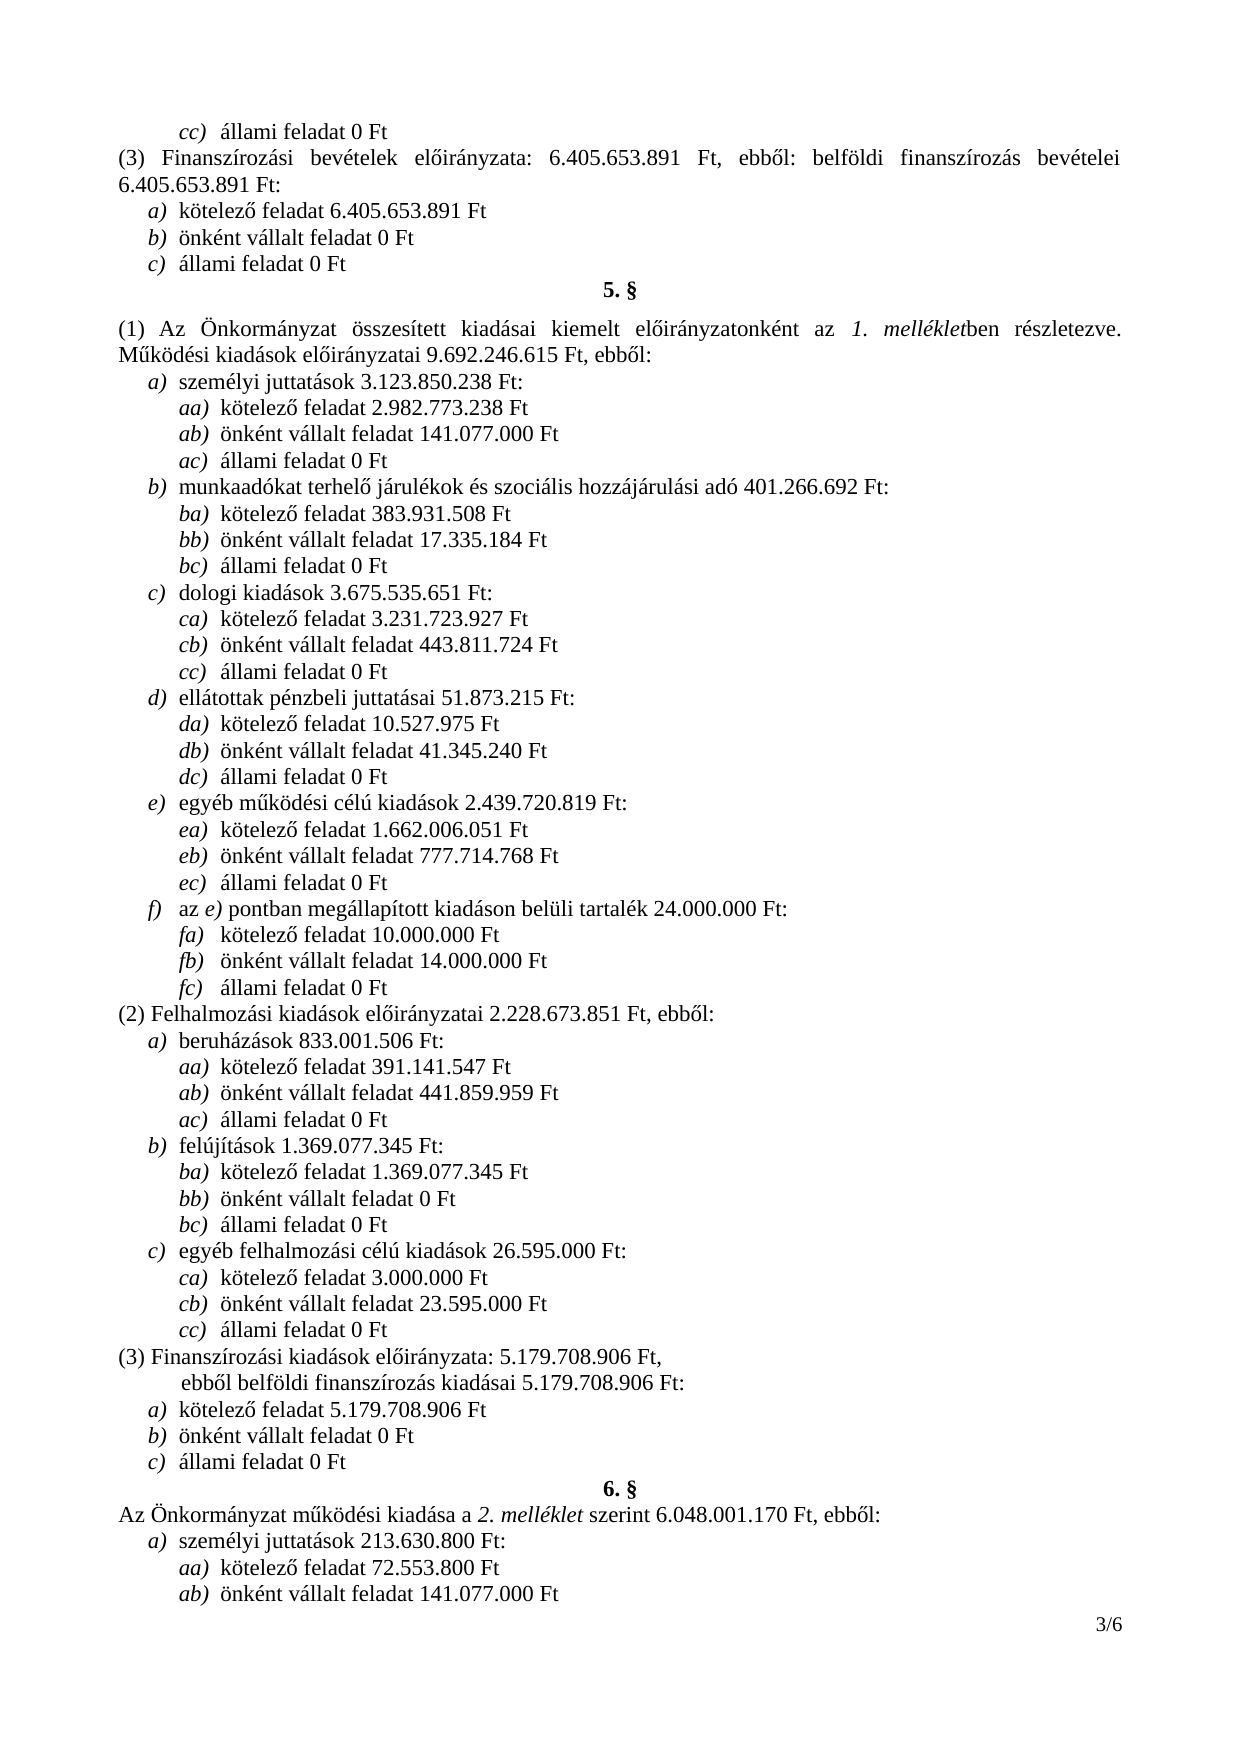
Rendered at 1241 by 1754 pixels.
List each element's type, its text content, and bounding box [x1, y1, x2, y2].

text c) állami feladat 0 Ft [148, 250, 1122, 276]
text a) személyi juttatások 213.630.800 Ft: [148, 1527, 1122, 1554]
text b) önként vállalt feladat 0 Ft [148, 1422, 1122, 1448]
text aa) kötelező feladat 2.982.773.238 Ft [178, 394, 1122, 421]
text bc) állami feladat 0 Ft [178, 552, 1122, 579]
text ac) állami feladat 0 Ft [178, 447, 1122, 473]
text eb) önként vállalt feladat 777.714.768 Ft [178, 842, 1122, 868]
text ab) önként vállalt feladat 441.859.959 Ft [178, 1079, 1122, 1106]
text cb) önként vállalt feladat 23.595.000 Ft [178, 1290, 1122, 1317]
text a) személyi juttatások 3.123.850.238 Ft: [148, 368, 1122, 394]
text Az Önkormányzat működési kiadása a 2. melléklet szerint 6.048.001.170 Ft, ebből: [118, 1501, 1122, 1527]
text b) munkaadókat terhelő járulékok és szociális hozzájárulási adó 401.266.692 Ft: [148, 473, 1122, 499]
text 5. § [118, 276, 1122, 303]
text b) önként vállalt feladat 0 Ft [148, 223, 1122, 250]
text (1) Az Önkormányzat összesített kiadásai kiemelt előirányzatonként az 1. mellékletben részletezve. Működési kiadások előirányzatai 9.692.246.615 Ft, ebből: [118, 315, 1122, 368]
text ca) kötelező feladat 3.000.000 Ft [178, 1264, 1122, 1290]
text a) kötelező feladat 6.405.653.891 Ft [148, 197, 1122, 223]
text bc) állami feladat 0 Ft [178, 1211, 1122, 1237]
text ba) kötelező feladat 1.369.077.345 Ft [178, 1158, 1122, 1185]
text cb) önként vállalt feladat 443.811.724 Ft [178, 631, 1122, 658]
text e) egyéb működési célú kiadások 2.439.720.819 Ft: [148, 789, 1122, 816]
text ab) önként vállalt feladat 141.077.000 Ft [178, 421, 1122, 447]
text cc) állami feladat 0 Ft [178, 658, 1122, 684]
text c) állami feladat 0 Ft [148, 1448, 1122, 1475]
text ebből belföldi finanszírozás kiadásai 5.179.708.906 Ft: [118, 1369, 1122, 1396]
text ca) kötelező feladat 3.231.723.927 Ft [178, 605, 1122, 631]
text c) egyéb felhalmozási célú kiadások 26.595.000 Ft: [148, 1237, 1122, 1264]
text da) kötelező feladat 10.527.975 Ft [178, 710, 1122, 737]
text fc) állami feladat 0 Ft [178, 974, 1122, 1000]
text dc) állami feladat 0 Ft [178, 763, 1122, 789]
text (2) Felhalmozási kiadások előirányzatai 2.228.673.851 Ft, ebből: [118, 1000, 1122, 1027]
text aa) kötelező feladat 72.553.800 Ft [178, 1554, 1122, 1580]
text ab) önként vállalt feladat 141.077.000 Ft [178, 1580, 1122, 1606]
text (3) Finanszírozási bevételek előirányzata: 6.405.653.891 Ft, ebből: belföldi finanszírozás bevételei 6.405.653.891 Ft: [118, 144, 1122, 197]
text bb) önként vállalt feladat 0 Ft [178, 1185, 1122, 1211]
text fa) kötelező feladat 10.000.000 Ft [178, 921, 1122, 948]
text ac) állami feladat 0 Ft [178, 1106, 1122, 1132]
text a) kötelező feladat 5.179.708.906 Ft [148, 1396, 1122, 1422]
text cc) állami feladat 0 Ft [178, 118, 1122, 144]
text fb) önként vállalt feladat 14.000.000 Ft [178, 948, 1122, 974]
text ea) kötelező feladat 1.662.006.051 Ft [178, 816, 1122, 842]
text bb) önként vállalt feladat 17.335.184 Ft [178, 526, 1122, 552]
text 6. § [118, 1475, 1122, 1501]
text a) beruházások 833.001.506 Ft: [148, 1027, 1122, 1053]
text c) dologi kiadások 3.675.535.651 Ft: [148, 579, 1122, 605]
text (3) Finanszírozási kiadások előirányzata: 5.179.708.906 Ft, [118, 1343, 1122, 1369]
text d) ellátottak pénzbeli juttatásai 51.873.215 Ft: [148, 684, 1122, 710]
text f) az e) pontban megállapított kiadáson belüli tartalék 24.000.000 Ft: [148, 895, 1122, 921]
text b) felújítások 1.369.077.345 Ft: [148, 1132, 1122, 1158]
text ec) állami feladat 0 Ft [178, 868, 1122, 895]
text ba) kötelező feladat 383.931.508 Ft [178, 499, 1122, 526]
text db) önként vállalt feladat 41.345.240 Ft [178, 737, 1122, 763]
text cc) állami feladat 0 Ft [178, 1317, 1122, 1343]
text aa) kötelező feladat 391.141.547 Ft [178, 1053, 1122, 1079]
